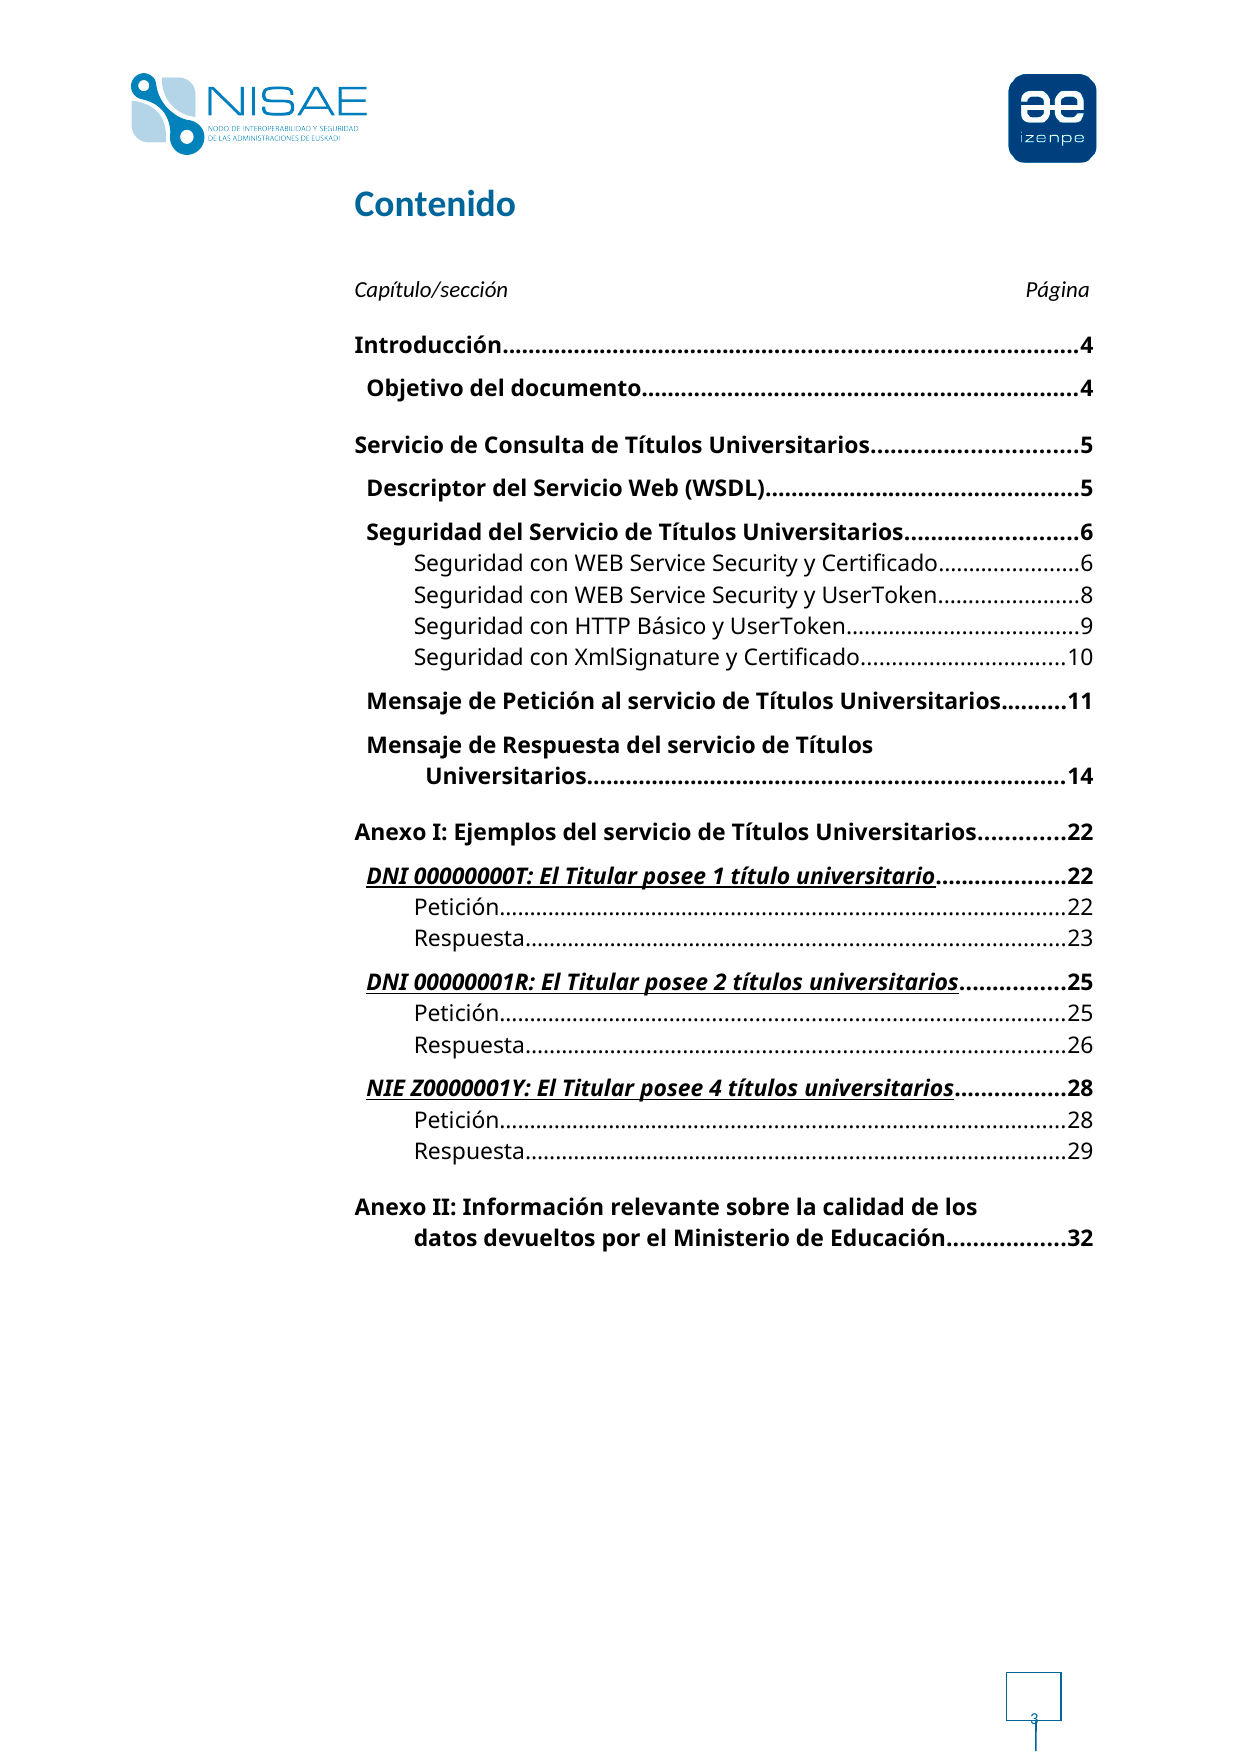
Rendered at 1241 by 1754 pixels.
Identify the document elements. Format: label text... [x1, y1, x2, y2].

text Introducción 4 [354, 328, 1007, 360]
text Seguridad con XmlSignature y Certificado 10 [413, 641, 988, 672]
text Petición 22 [413, 891, 988, 922]
text Capítulo/sección Página [354, 276, 1063, 303]
text Anexo II: Información relevante sobre la calidad de los datos devueltos por el Ministerio de Educación 32 [354, 1191, 1007, 1253]
text Petición 25 [413, 997, 988, 1028]
text Contenido [177, 180, 1063, 226]
text Petición 28 [413, 1103, 988, 1135]
text Seguridad con WEB Service Security y Certificado 6 [413, 547, 988, 578]
text Seguridad con WEB Service Security y UserToken 8 [413, 578, 988, 610]
text Servicio de Consulta de Títulos Universitarios 5 [354, 428, 1007, 460]
text Seguridad con HTTP Básico y UserToken 9 [413, 610, 988, 641]
picture [139, 81, 148, 90]
text Respuesta 26 [413, 1028, 988, 1060]
text Descriptor del Servicio Web (WSDL) 5 [366, 472, 1010, 503]
text Mensaje de Petición al servicio de Títulos Universitarios 11 [366, 685, 1010, 716]
picture [149, 73, 386, 155]
text Respuesta 29 [413, 1135, 988, 1166]
text DNI 00000001R: El Titular posee 2 títulos universitarios 25 [366, 966, 1010, 997]
text Anexo I: Ejemplos del servicio de Títulos Universitarios 22 [354, 816, 1007, 847]
text DNI 00000000T: El Titular posee 1 título universitario 22 [366, 860, 1010, 891]
text NIE Z0000001Y: El Titular posee 4 títulos universitarios 28 [366, 1072, 1010, 1103]
picture [118, 73, 180, 155]
picture [1007, 74, 1097, 163]
picture [181, 131, 193, 143]
text Objetivo del documento 4 [366, 372, 1010, 403]
text Mensaje de Respuesta del servicio de Títulos Universitarios 14 [366, 728, 1010, 791]
text Respuesta 23 [413, 922, 988, 953]
text Seguridad del Servicio de Títulos Universitarios 6 [366, 516, 1010, 547]
